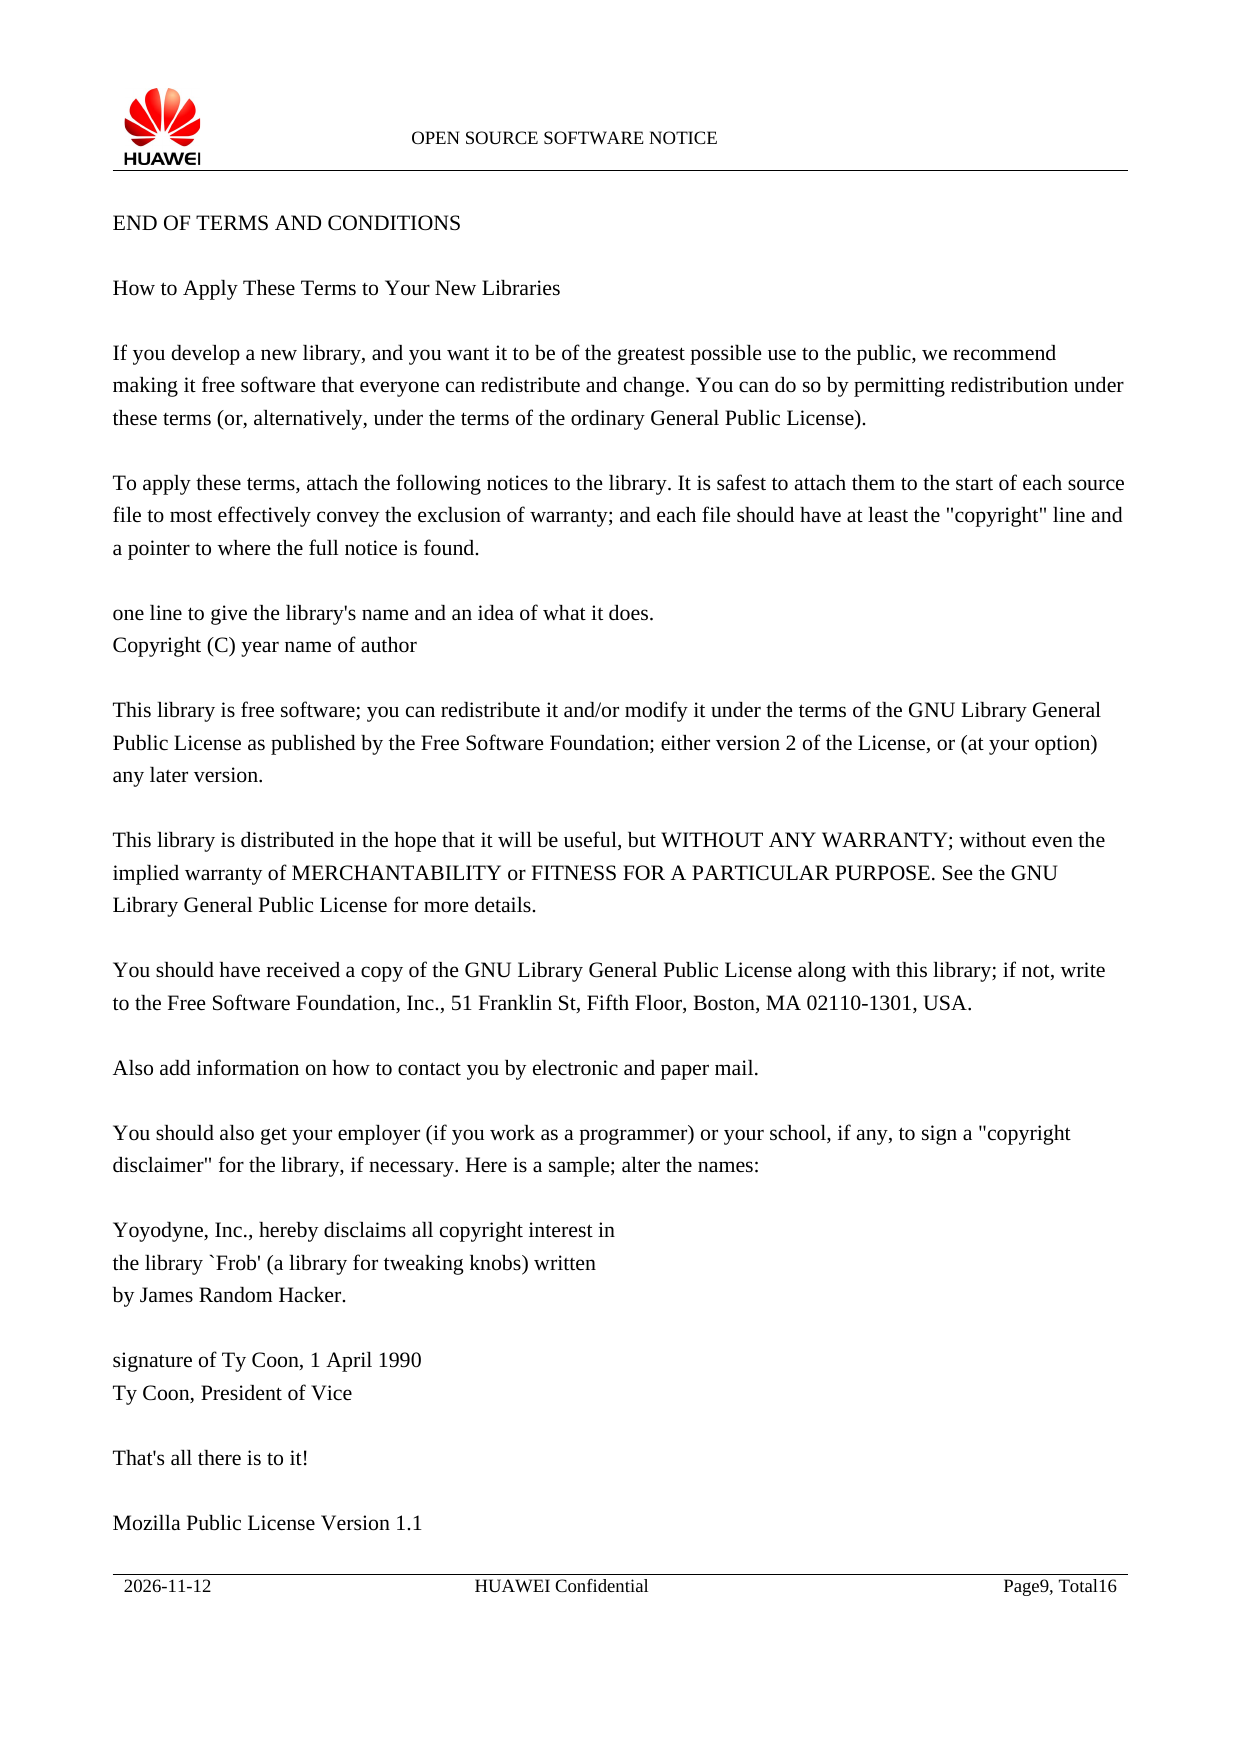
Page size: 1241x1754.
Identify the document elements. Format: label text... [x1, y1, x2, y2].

picture [124, 88, 201, 165]
